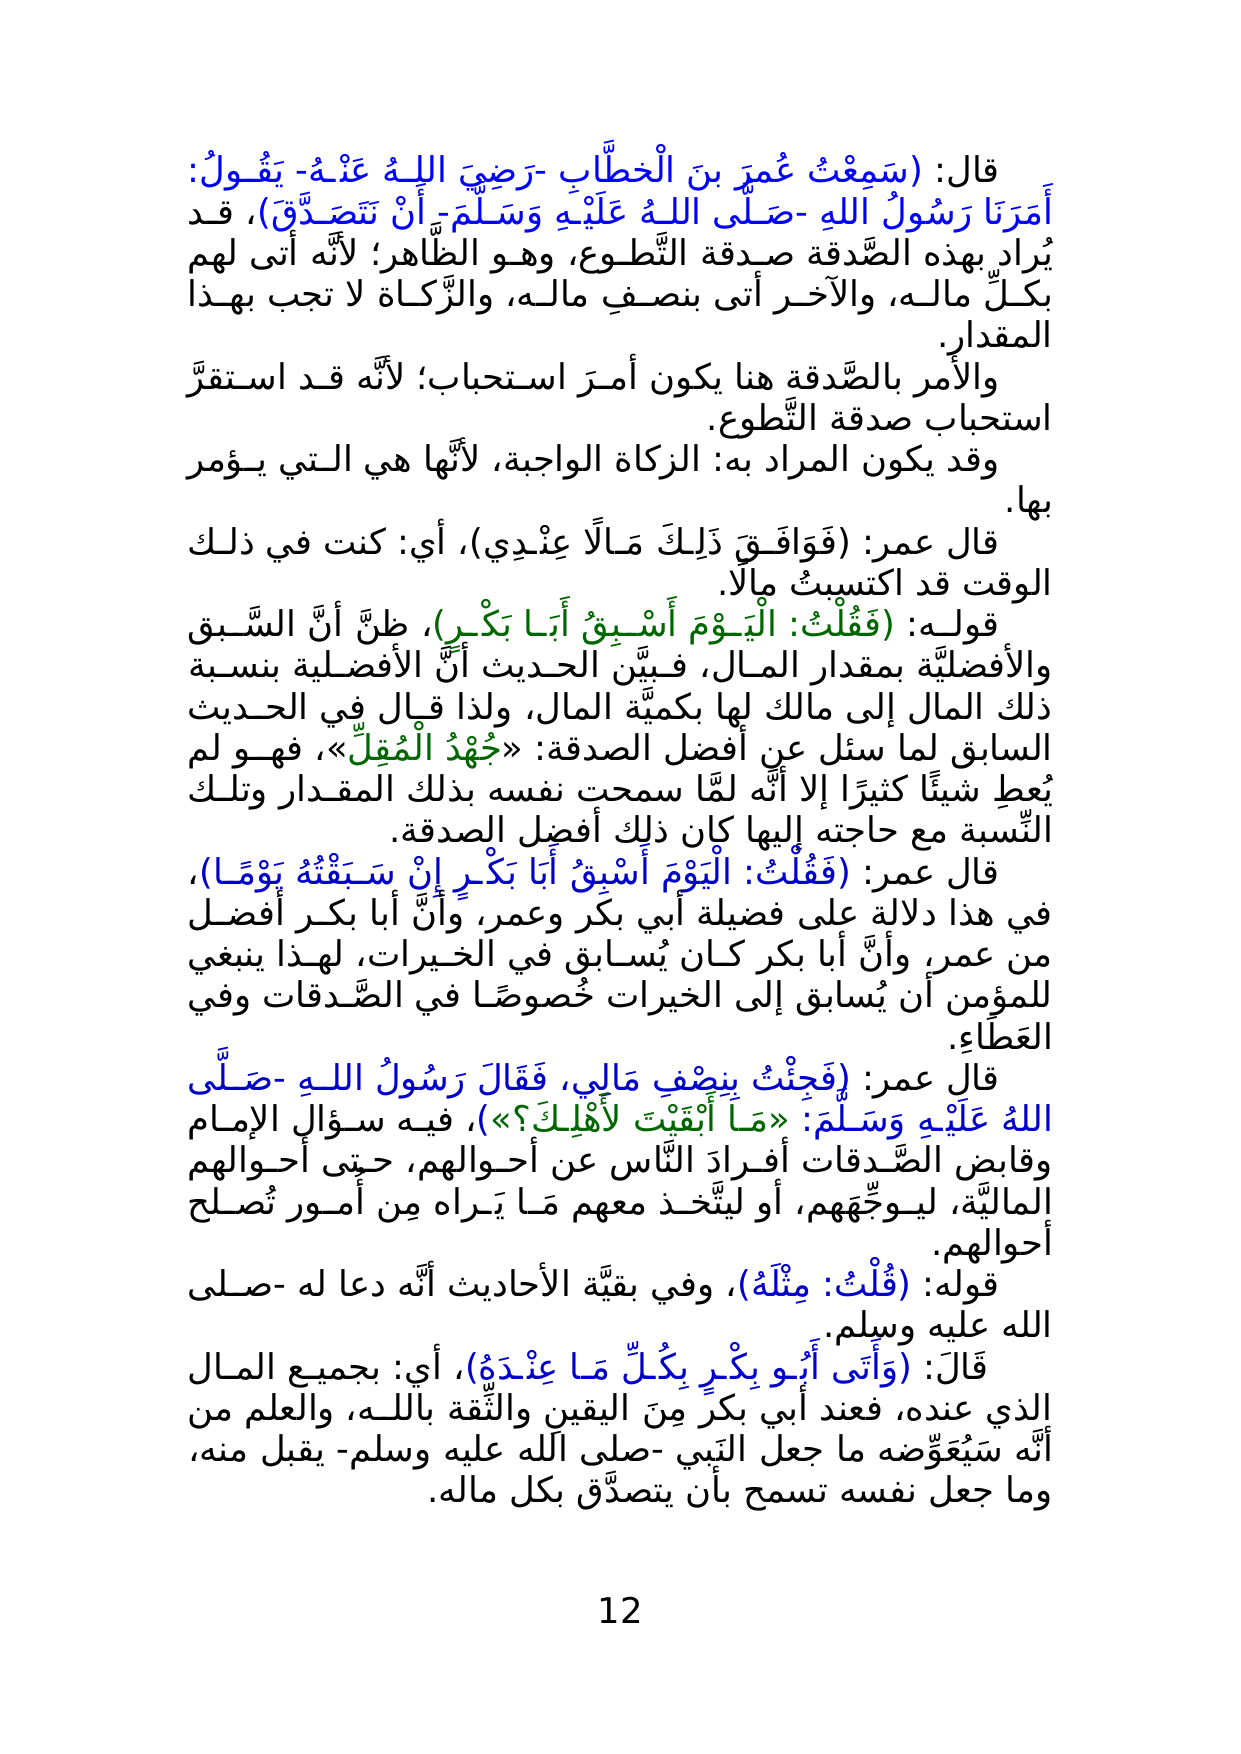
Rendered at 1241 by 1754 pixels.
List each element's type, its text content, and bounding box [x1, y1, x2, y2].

text قوله: (قُلْتُ: مِثْلَهُ)، وفي بقيَّة الأحاديث أنَّه دعا له -صلى الله عليه وسلم. [187, 1264, 1053, 1346]
text قال عمر: (فَقُلْتُ: الْيَوْمَ أَسْبِقُ أَبَا بَكْرٍ إِنْ سَبَقْتُهُ يَوْمًا)، في هذا دلالة على فضيلة أبي بكر وعمر، وأنَّ أبا بكر أفضل من عمر، وأنَّ أبا بكر كان يُسابق في الخيرات، لهذا ينبغي للمؤمن أن يُسابق إلى الخيرات خُصوصًا في الصَّدقات وفي العَطَاءِ. [187, 851, 1053, 1057]
text قال: (سَمِعْتُ عُمرَ بنَ الْخطَّابِ -رَضِيَ اللهُ عَنْهُ- يَقُولُ: أَمَرَنَا رَسُولُ اللهِ -صَلَّى اللهُ عَلَيْهِ وَسَلَّمَ- أَنْ نَتَصَدَّقَ)، قد يُراد بهذه الصَّدقة صدقة التَّطوع، وهو الظَّاهر؛ لأنَّه أتى لهم بكلِّ ماله، والآخر أتى بنصفِ ماله، والزَّكاة لا تجب بهذا المقدار. [187, 150, 1053, 356]
text والأمر بالصَّدقة هنا يكون أمرَ استحباب؛ لأنَّه قد استقرَّ استحباب صدقة التَّطوع. [187, 356, 1053, 439]
text قوله: (فَقُلْتُ: الْيَوْمَ أَسْبِقُ أَبَا بَكْرٍ)، ظنَّ أنَّ السَّبق والأفضليَّة بمقدار المال، فبيَّن الحديث أنَّ الأفضلية بنسبة ذلك المال إلى مالك لها بكميَّة المال، ولذا قال في الحديث السابق لما سئل عن أفضل الصدقة: «جُهْدُ الْمُقِلِّ»، فهو لم يُعطِ شيئًا كثيرًا إلا أنَّه لمَّا سمحت نفسه بذلك المقدار وتلك النِّسبة مع حاجته إليها كان ذلك أفضل الصدقة. [187, 604, 1053, 851]
text قَالَ: (وَأَتَى أَبُو بِكْرٍ بِكُلِّ مَا عِنْدَهُ)، أي: بجميع المال الذي عنده، فعند أبي بكر مِنَ اليقينِ والثِّقة بالله، والعلم من أنَّه سَيُعَوِّضه ما جعل النَبي -صلى الله عليه وسلم- يقبل منه، وما جعل نفسه تسمح بأن يتصدَّق بكل ماله. [187, 1346, 1053, 1511]
text قال عمر: (فَوَافَقَ ذَلِكَ مَالًا عِنْدِي)، أي: كنت في ذلك الوقت قد اكتسبتُ مالًا. [187, 521, 1053, 604]
text قال عمر: (فَجِئْتُ بِنِصْفِ مَالِي، فَقَالَ رَسُولُ اللهِ -صَلَّى اللهُ عَلَيْهِ وَسَلَّمَ: «مَا أَبْقَيْتَ لأَهْلِكَ؟»)، فيه سؤال الإمام وقابض الصَّدقات أفرادَ النَّاس عن أحوالهم، حتى أحوالهم الماليَّة، ليوجِّهَهم، أو ليتَّخذ معهم مَا يَراه مِن أُمور تُصلح أحوالهم. [187, 1057, 1053, 1264]
text وقد يكون المراد به: الزكاة الواجبة، لأنَّها هي التي يؤمر بها. [187, 439, 1053, 521]
